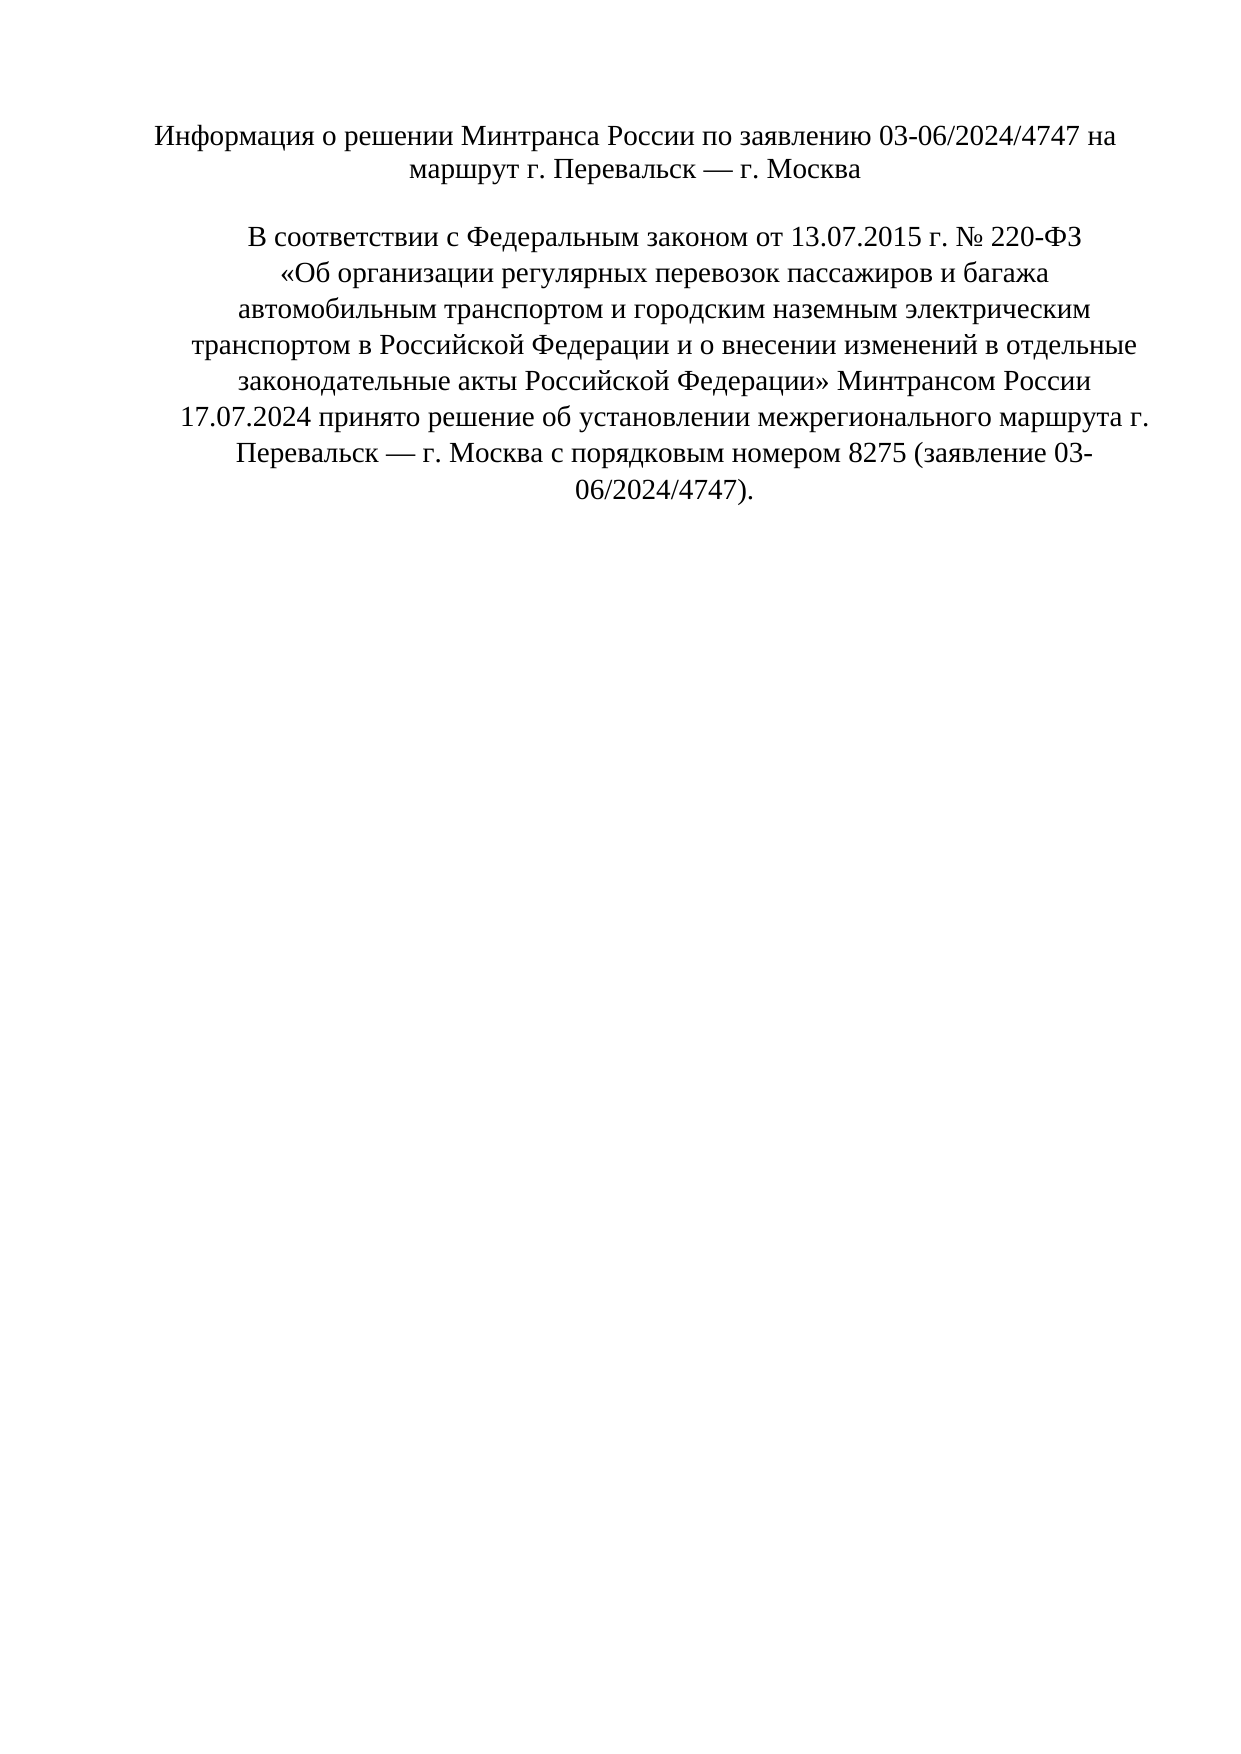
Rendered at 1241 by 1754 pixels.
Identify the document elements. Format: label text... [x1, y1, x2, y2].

text В соответствии с Федеральным законом от 13.07.2015 г. № 220-ФЗ «Об организации регулярных перевозок пассажиров и багажа автомобильным транспортом и городским наземным электрическим транспортом в Российской Федерации и о внесении изменений в отдельные законодательные акты Российской Федерации» Минтрансом России 17.07.2024 принято решение об установлении межрегионального маршрута г. Перевальск — г. Москва с порядковым номером 8275 (заявление 03-06/2024/4747). [177, 219, 1152, 505]
text Информация о решении Минтранса России по заявлению 03-06/2024/4747 на маршрут г. Перевальск — г. Москва [118, 118, 1152, 185]
